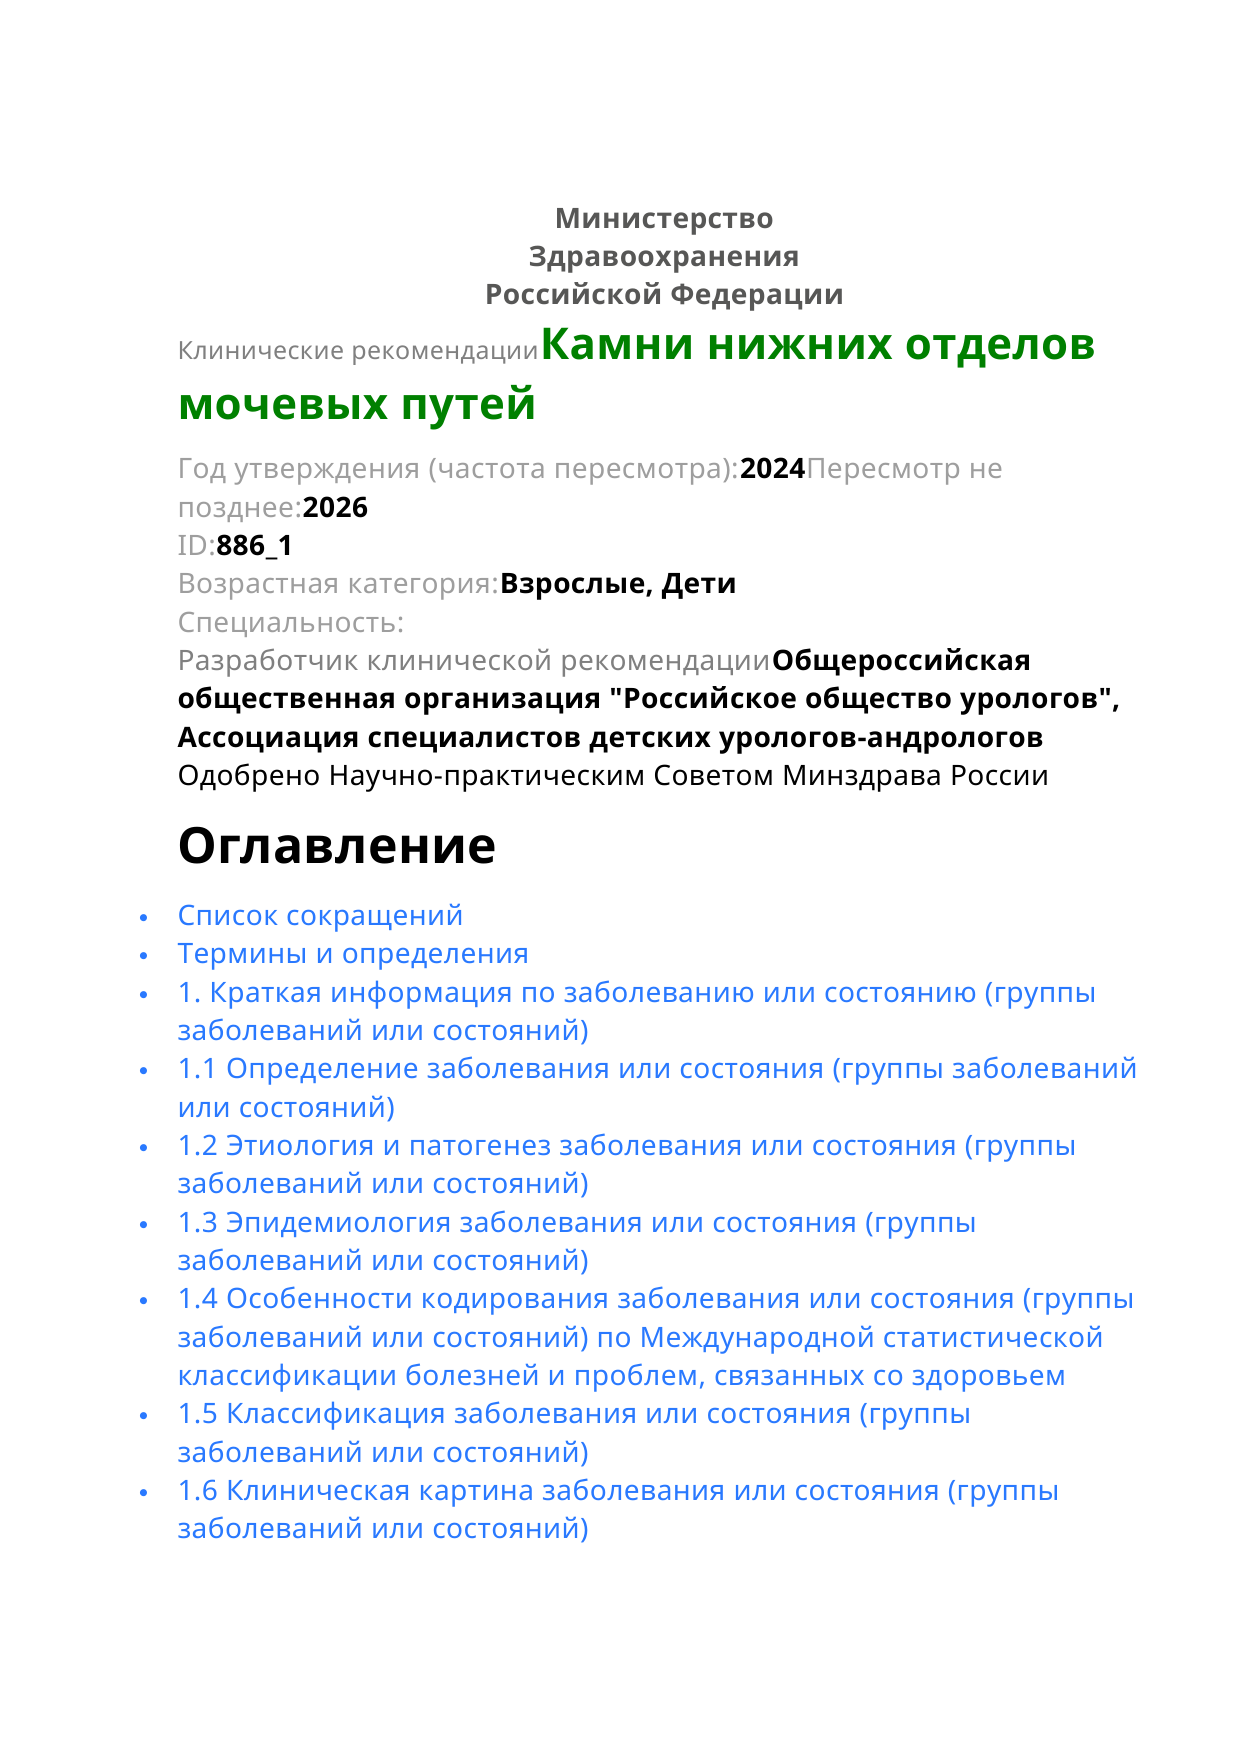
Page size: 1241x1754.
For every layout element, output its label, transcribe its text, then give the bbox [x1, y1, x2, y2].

list Список сокращений [140, 895, 1152, 934]
list Термины и определения [140, 934, 1152, 972]
text Специальность: [177, 602, 1152, 641]
list 1.5 Классификация заболевания или состояния (группы заболеваний или состояний) [140, 1394, 1152, 1470]
text Министерство Здравоохранения Российской Федерации [177, 198, 1152, 313]
text Разработчик клинической рекомендацииОбщероссийская общественная организация "Российское общество урологов", Ассоциация специалистов детских урологов-андрологов [177, 641, 1152, 756]
text ID:886_1 [177, 526, 1152, 564]
text Возрастная категория:Взрослые, Дети [177, 564, 1152, 602]
list 1.1 Определение заболевания или состояния (группы заболеваний или состояний) [140, 1049, 1152, 1125]
list 1.4 Особенности кодирования заболевания или состояния (группы заболеваний или состояний) по Международной статистической классификации болезней и проблем, связанных со здоровьем [140, 1279, 1152, 1394]
list 1.3 Эпидемиология заболевания или состояния (группы заболеваний или состояний) [140, 1202, 1152, 1279]
text Оглавление [177, 811, 1152, 879]
list 1.6 Клиническая картина заболевания или состояния (группы заболеваний или состояний) [140, 1470, 1152, 1547]
list 1. Краткая информация по заболеванию или состоянию (группы заболеваний или состояний) [140, 972, 1152, 1049]
list 1.2 Этиология и патогенез заболевания или состояния (группы заболеваний или состояний) [140, 1125, 1152, 1202]
text Одобрено Научно-практическим Советом Минздрава России [177, 756, 1152, 794]
text Клинические рекомендацииКамни нижних отделов мочевых путей [177, 313, 1152, 432]
text Год утверждения (частота пересмотра):2024Пересмотр не позднее:2026 [177, 449, 1152, 526]
